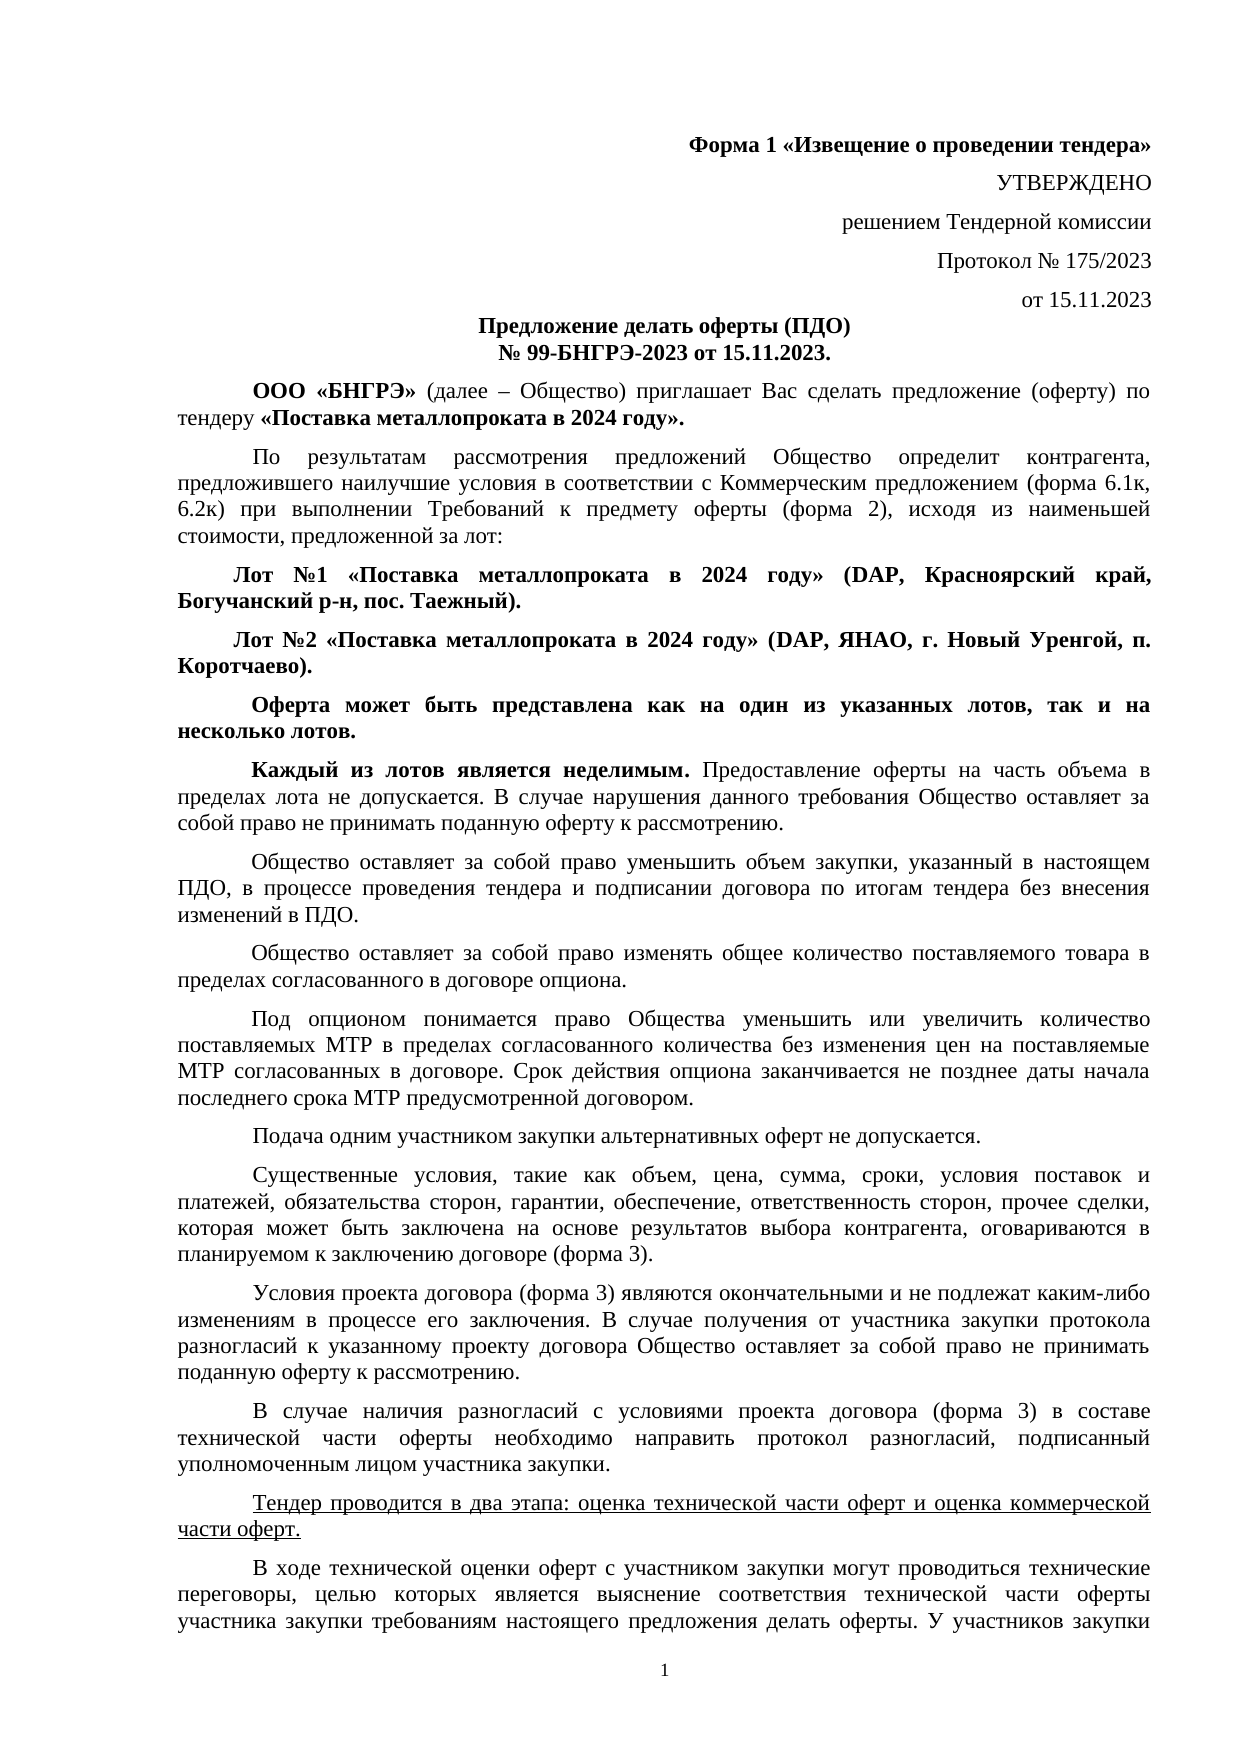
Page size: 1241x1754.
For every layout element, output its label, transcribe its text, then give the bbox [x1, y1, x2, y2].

text Подача одним участником закупки альтернативных оферт не допускается. [177, 1123, 1152, 1149]
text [177, 1554, 1152, 1633]
text Лот №1 «Поставка металлопроката в 2024 году» (DAP, Красноярский край, Богучанский р-н, пос. Таежный). [177, 561, 1152, 613]
text Каждый из лотов является неделимым. Предоставление оферты на часть объема в пределах лота не допускается. В случае нарушения данного требования Общество оставляет за собой право не принимать поданную оферту к рассмотрению. [177, 756, 1152, 835]
text Тендер проводится в два этапа: оценка технической части оферт и оценка коммерческой части оферт. [177, 1489, 1152, 1542]
text Общество оставляет за собой право уменьшить объем закупки, указанный в настоящем ПДО, в процессе проведения тендера и подписании договора по итогам тендера без внесения изменений в ПДО. [177, 848, 1152, 927]
text В случае наличия разногласий с условиями проекта договора (форма 3) в составе технической части оферты необходимо направить протокол разногласий, подписанный уполномоченным лицом участника закупки. [177, 1397, 1152, 1476]
text № 99-БНГРЭ-2023 от 15.11.2023. [177, 339, 1152, 365]
text Форма 1 «Извещение о проведении тендера» [177, 131, 1152, 157]
text Протокол № 175/2023 [177, 247, 1152, 273]
text Под опционом понимается право Общества уменьшить или увеличить количество поставляемых МТР в пределах согласованного количества без изменения цен на поставляемые МТР согласованных в договоре. Срок действия опциона заканчивается не позднее даты начала последнего срока МТР предусмотренной договором. [177, 1005, 1152, 1110]
text Лот №2 «Поставка металлопроката в 2024 году» (DAP, ЯНАО, г. Новый Уренгой, п. Коротчаево). [177, 626, 1152, 679]
text решением Тендерной комиссии [177, 208, 1152, 235]
text УТВЕРЖДЕНО [177, 169, 1152, 196]
text Общество оставляет за собой право изменять общее количество поставляемого товара в пределах согласованного в договоре опциона. [177, 939, 1152, 992]
text По результатам рассмотрения предложений Общество определит контрагента, предложившего наилучшие условия в соответствии с Коммерческим предложением (форма 6.1к, 6.2к) при выполнении Требований к предмету оферты (форма 2), исходя из наименьшей стоимости, предложенной за лот: [177, 443, 1152, 548]
text ООО «БНГРЭ» (далее – Общество) приглашает Вас сделать предложение (оферту) по тендеру «Поставка металлопроката в 2024 году». [177, 378, 1152, 430]
text Существенные условия, такие как объем, цена, сумма, сроки, условия поставок и платежей, обязательства сторон, гарантии, обеспечение, ответственность сторон, прочее сделки, которая может быть заключена на основе результатов выбора контрагента, оговариваются в планируемом к заключению договоре (форма 3). [177, 1161, 1152, 1267]
text от 15.11.2023 [177, 286, 1152, 312]
text Оферта может быть представлена как на один из указанных лотов, так и на несколько лотов. [177, 691, 1152, 744]
text Условия проекта договора (форма 3) являются окончательными и не подлежат каким-либо изменениям в процессе его заключения. В случае получения от участника закупки протокола разногласий к указанному проекту договора Общество оставляет за собой право не принимать поданную оферту к рассмотрению. [177, 1279, 1152, 1385]
text Предложение делать оферты (ПДО) [177, 312, 1152, 339]
